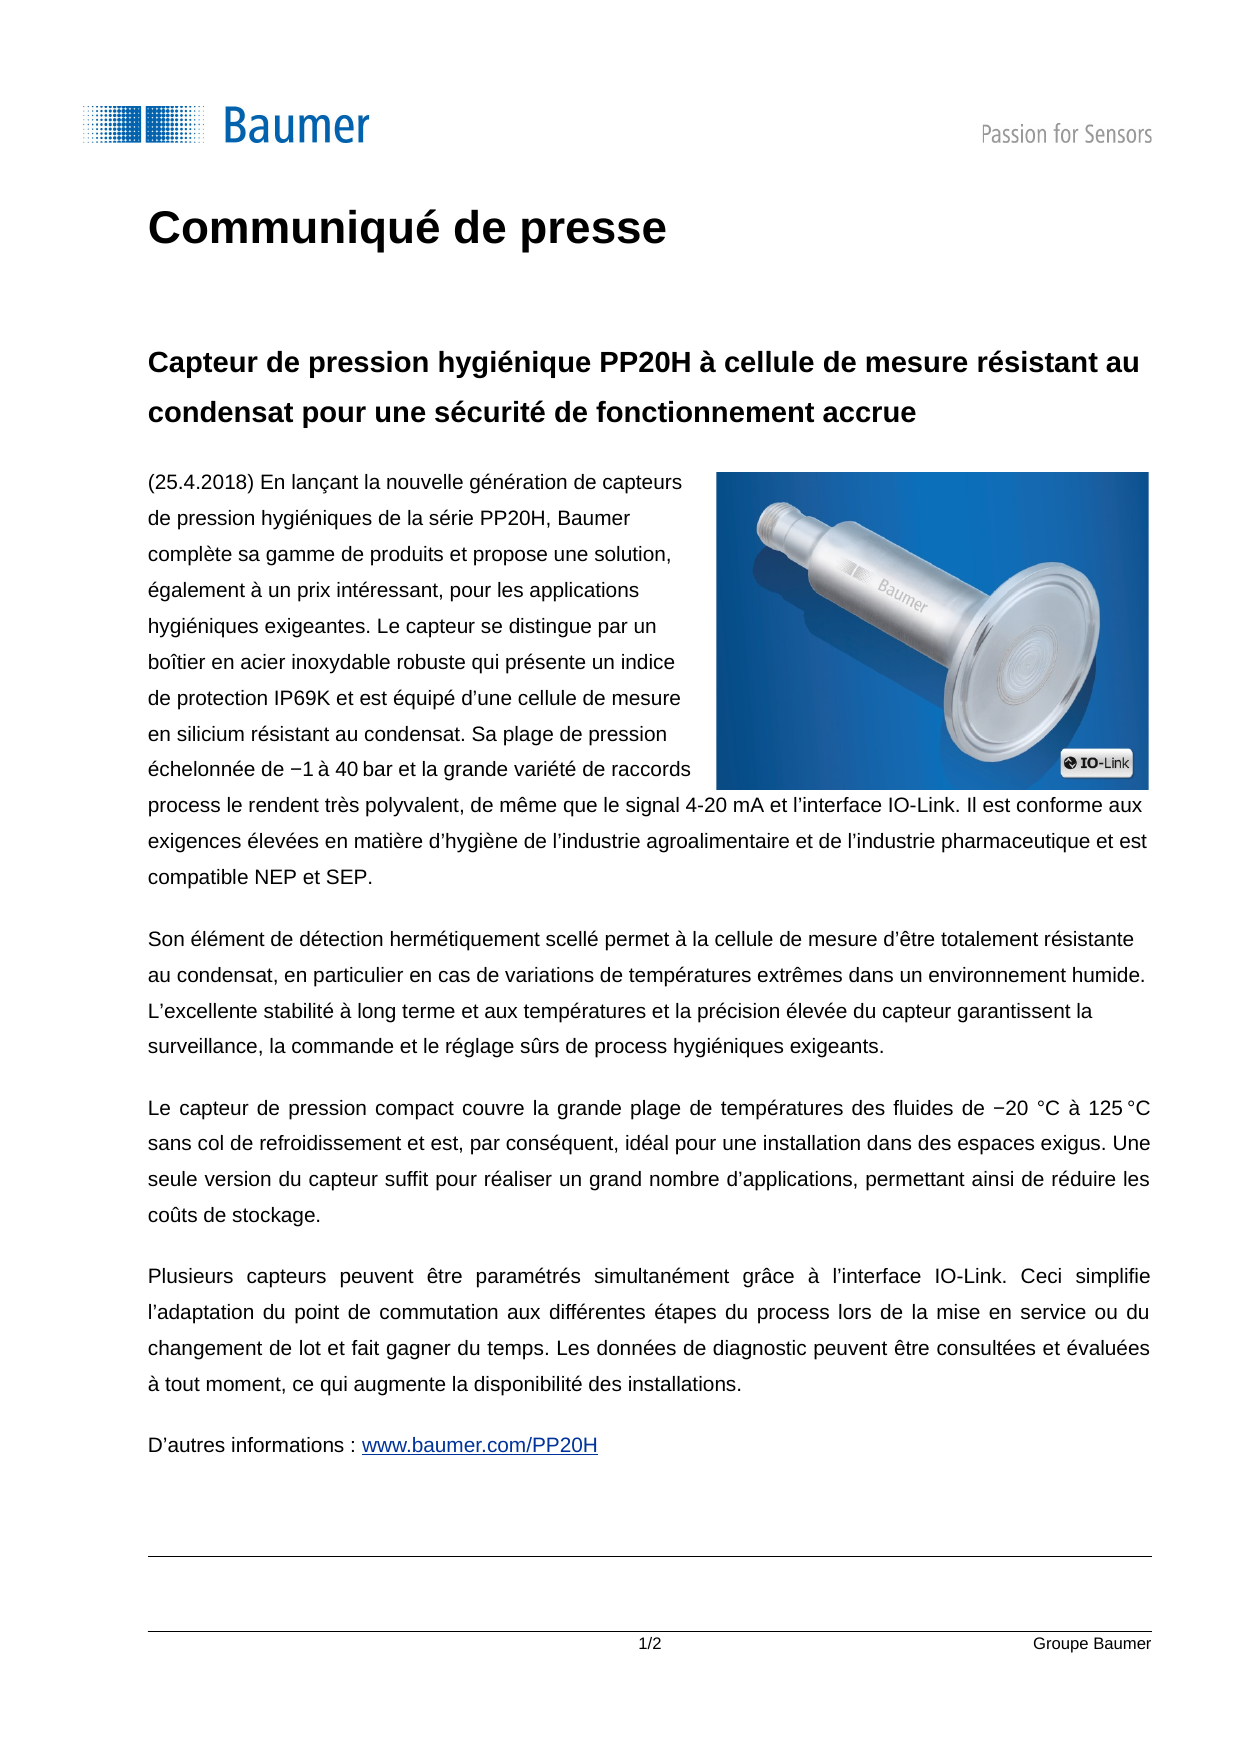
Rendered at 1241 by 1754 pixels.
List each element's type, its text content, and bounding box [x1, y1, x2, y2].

picture [982, 123, 1152, 143]
text Le capteur de pression compact couvre la grande plage de températures des fluides de −20 °C à 125 °C sans col de refroidissement et est, par conséquent, idéal pour une installation dans des espaces exigus. Une seule version du capteur suffit pour réaliser un grand nombre d’applications, permettant ainsi de réduire les coûts de stockage. [148, 1095, 1152, 1227]
subtitle Communiqué de presse [148, 201, 1152, 253]
picture [83, 106, 370, 143]
text Son élément de détection hermétiquement scellé permet à la cellule de mesure d’être totalement résistante au condensat, en particulier en cas de variations de températures extrêmes dans un environnement humide. L’excellente stabilité à long terme et aux températures et la précision élevée du capteur garantissent la surveillance, la commande et le réglage sûrs de process hygiéniques exigeants. [148, 927, 1152, 1058]
text Capteur de pression hygiénique PP20H à cellule de mesure résistant au condensat pour une sécurité de fonctionnement accrue [148, 345, 1152, 429]
text Plusieurs capteurs peuvent être paramétrés simultanément grâce à l’interface IO-Link. Ceci simplifie l’adaptation du point de commutation aux différentes étapes du process lors de la mise en service ou du changement de lot et fait gagner du temps. Les données de diagnostic peuvent être consultées et évaluées à tout moment, ce qui augmente la disponibilité des installations. [148, 1264, 1152, 1396]
text D’autres informations : www.baumer.com/PP20H [148, 1433, 1152, 1457]
picture [716, 472, 1149, 790]
